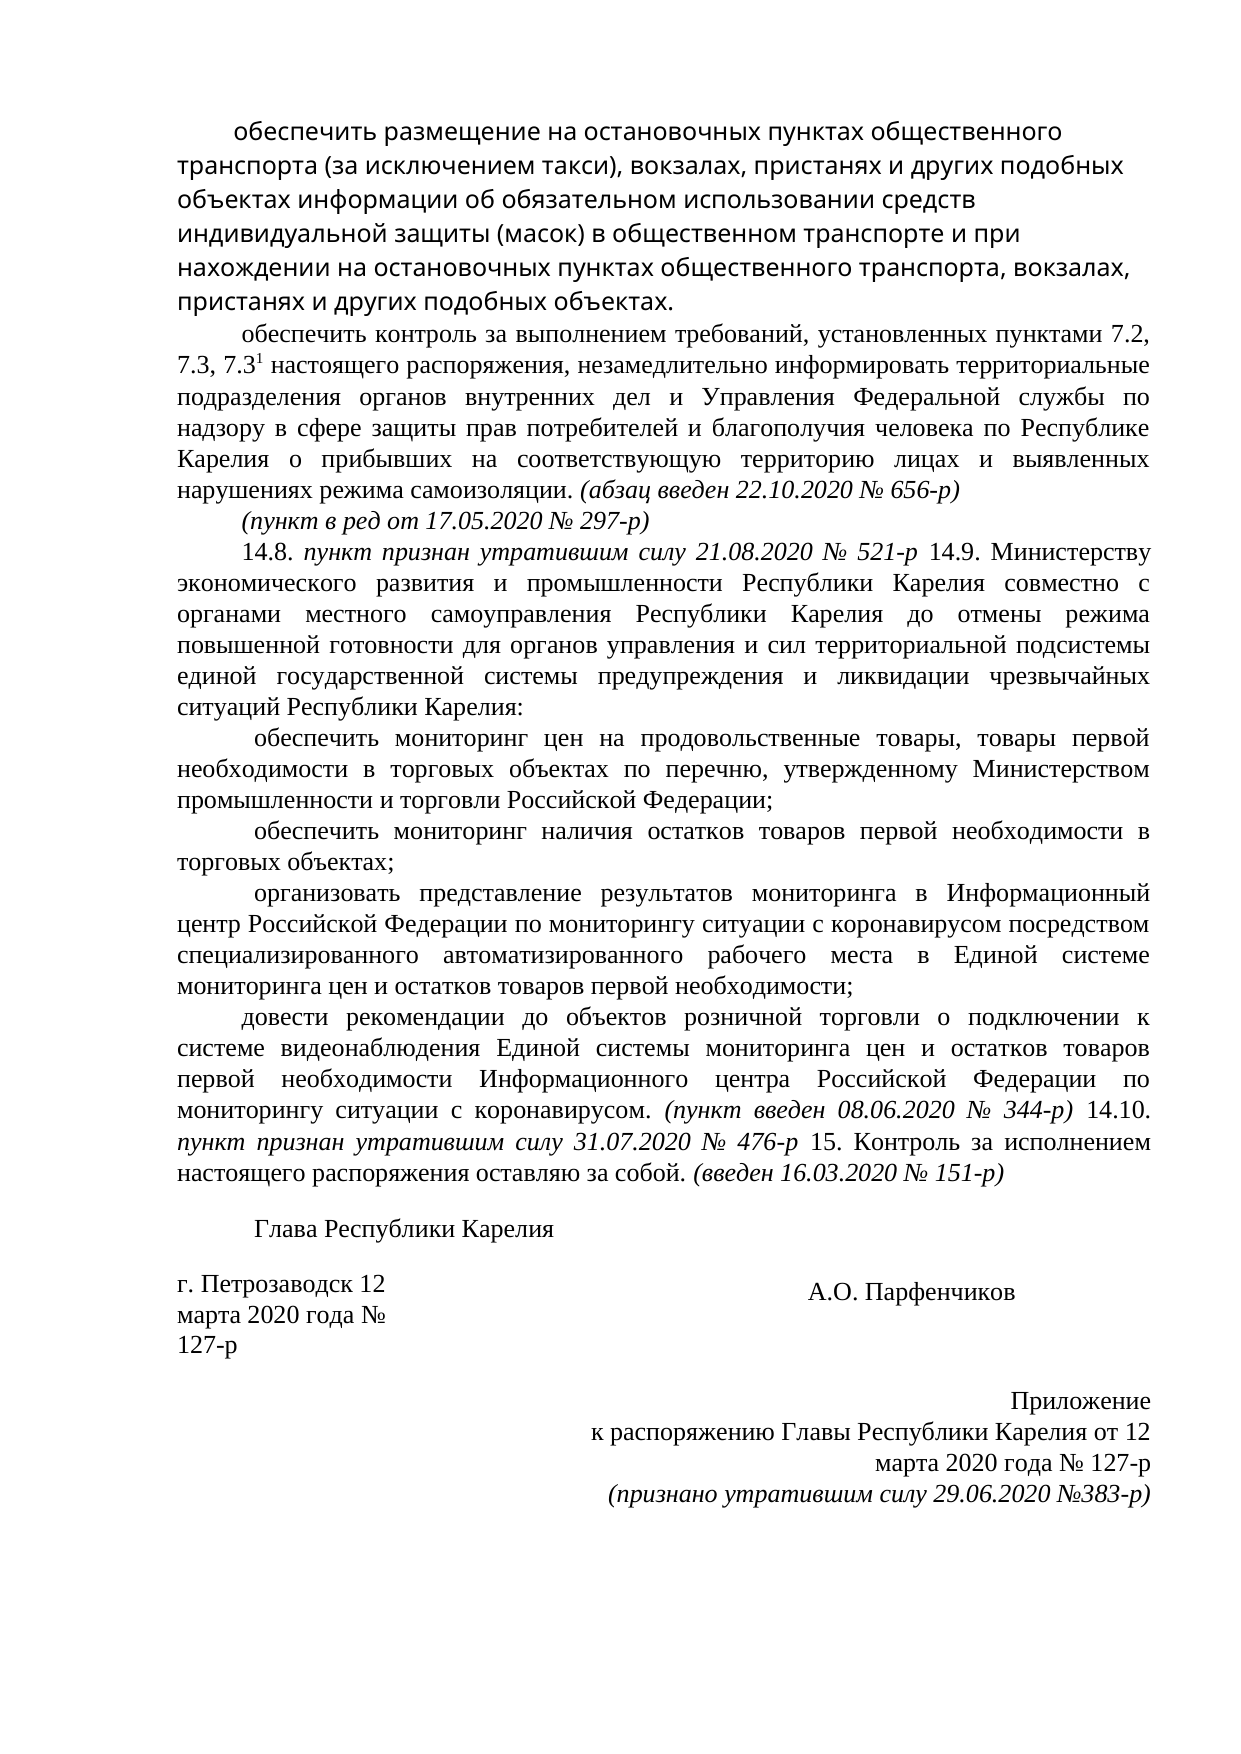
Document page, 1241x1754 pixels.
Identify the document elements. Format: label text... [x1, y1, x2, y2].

text организовать представление результатов мониторинга в Информационный центр Российской Федерации по мониторингу ситуации с коронавирусом посредством специализированного автоматизированного рабочего места в Единой системе мониторинга цен и остатков товаров первой необходимости; [177, 877, 1151, 1001]
text (признано утратившим силу 29.06.2020 №383-р) [175, 1477, 1151, 1508]
text г. Петрозаводск 12 марта 2020 года № 127-р [177, 1268, 403, 1360]
text к распоряжению Главы Республики Карелия от 12 марта 2020 года № 127-р [587, 1415, 1151, 1477]
text А.О. Парфенчиков [808, 1279, 1016, 1305]
text обеспечить мониторинг наличия остатков товаров первой необходимости в торговых объектах; [177, 815, 1151, 877]
text Глава Республики Карелия [177, 1213, 770, 1243]
text 14.8. пункт признан утратившим силу 21.08.2020 № 521-р 14.9. Министерству экономического развития и промышленности Республики Карелия совместно с органами местного самоуправления Республики Карелия до отмены режима повышенной готовности для органов управления и сил территориальной подсистемы единой государственной системы предупреждения и ликвидации чрезвычайных ситуаций Республики Карелия: [177, 535, 1151, 722]
text (пункт в ред от 17.05.2020 № 297-р) [177, 504, 1153, 535]
text обеспечить мониторинг цен на продовольственные товары, товары первой необходимости в торговых объектах по перечню, утвержденному Министерством промышленности и торговли Российской Федерации; [177, 722, 1151, 815]
text обеспечить контроль за выполнением требований, установленных пунктами 7.2, 7.3, 7.31 настоящего распоряжения, незамедлительно информировать территориальные подразделения органов внутренних дел и Управления Федеральной службы по надзору в сфере защиты прав потребителей и благополучия человека по Республике Карелия о прибывших на соответствующую территорию лицах и выявленных нарушениях режима самоизоляции. (абзац введен 22.10.2020 № 656-р) [177, 318, 1151, 504]
text довести рекомендации до объектов розничной торговли о подключении к системе видеонаблюдения Единой системы мониторинга цен и остатков товаров первой необходимости Информационного центра Российской Федерации по мониторингу ситуации с коронавирусом. (пункт введен 08.06.2020 № 344-р) 14.10. пункт признан утратившим силу 31.07.2020 № 476-р 15. Контроль за исполнением настоящего распоряжения оставляю за собой. (введен 16.03.2020 № 151-р) [177, 1001, 1151, 1187]
text Приложение [175, 1384, 1151, 1415]
text совместно с Министерством по дорожному хозяйству, транспорту и связи Республики Карелия при возобновлении работы общественного транспортаобеспечить размещение на остановочных пунктах общественного транспорта (за исключением такси), вокзалах, пристанях и других подобных объектах информации об обязательном использовании средств индивидуальной защиты (масок) в общественном транспорте и при нахождении на остановочных пунктах общественного транспорта, вокзалах, пристанях и других подобных объектах. [177, 114, 1151, 318]
